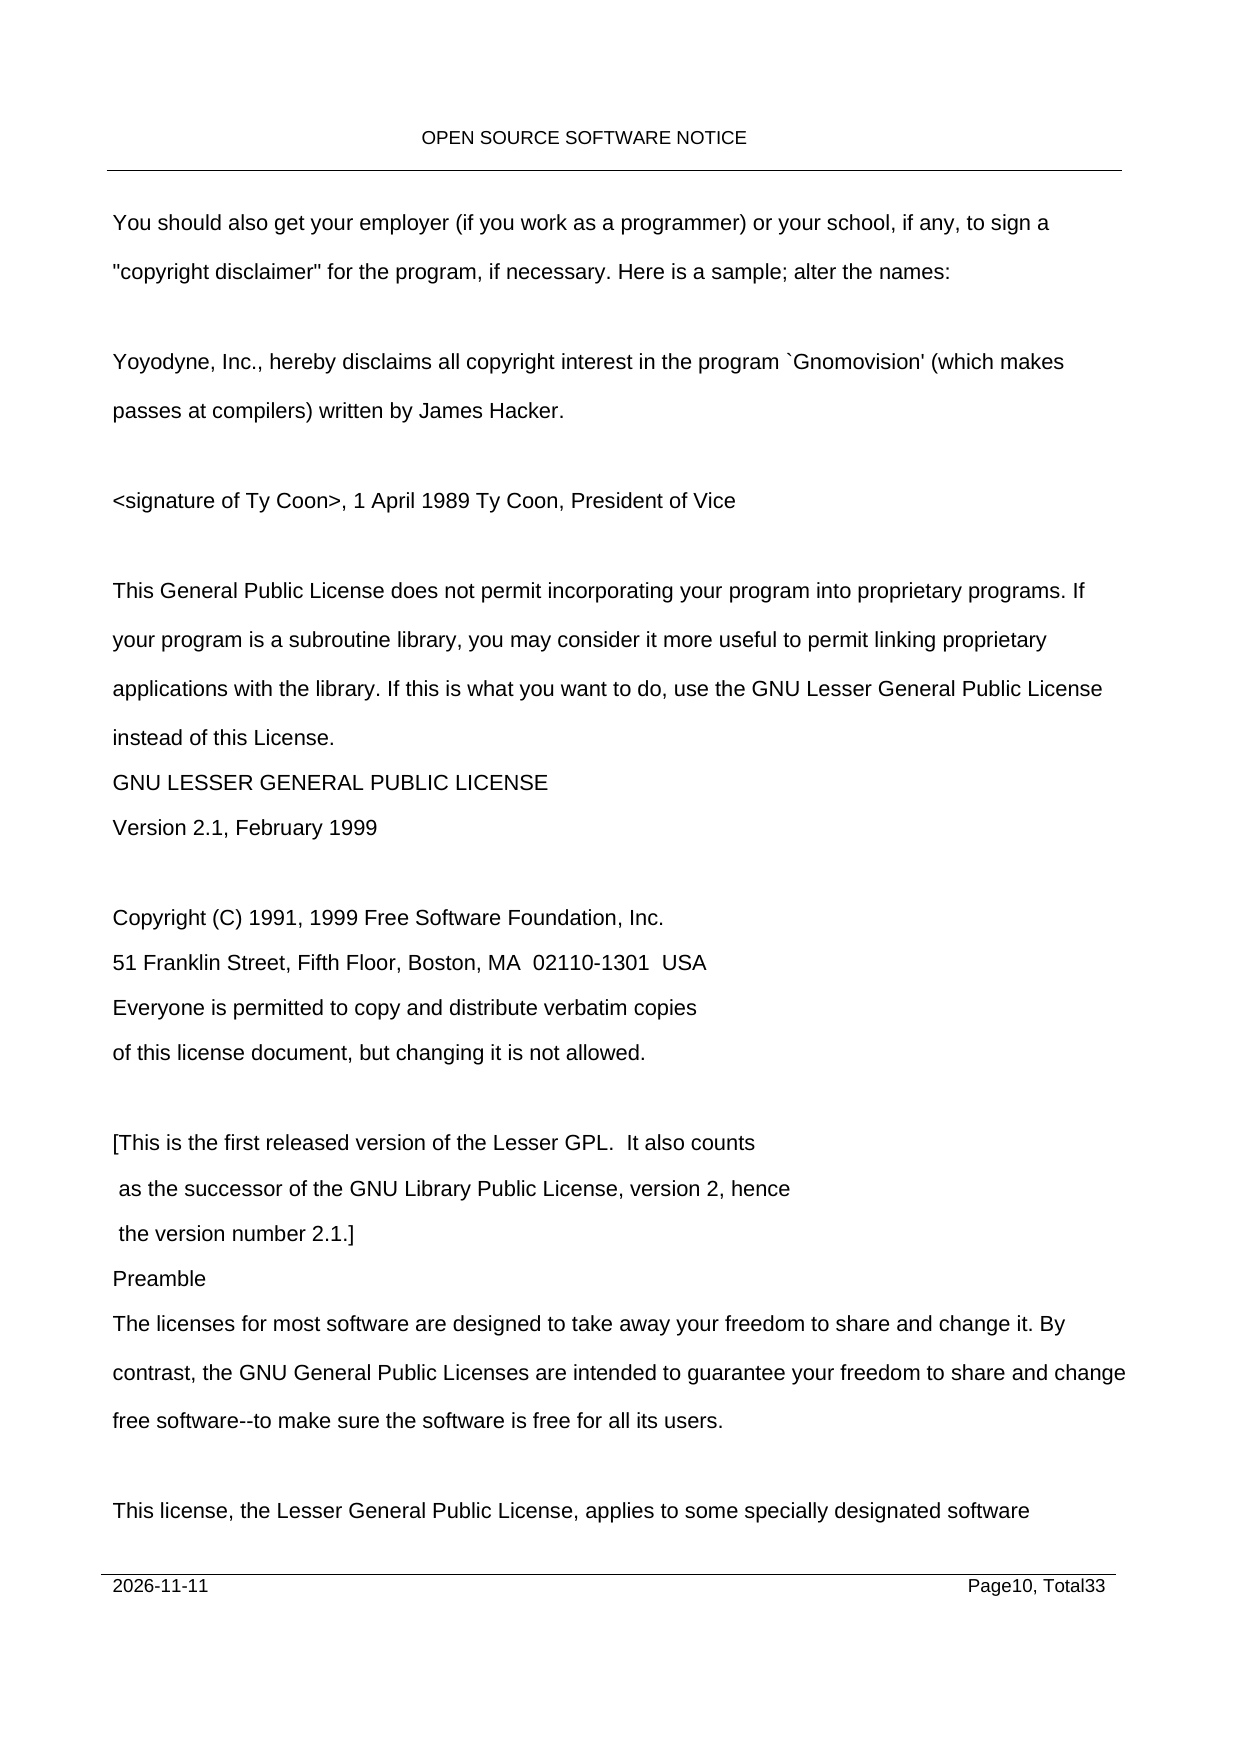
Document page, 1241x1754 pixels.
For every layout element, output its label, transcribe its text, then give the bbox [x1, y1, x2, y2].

text Preamble [112, 1262, 1128, 1294]
text 51 Franklin Street, Fifth Floor, Boston, MA 02110-1301 USA [112, 946, 1128, 979]
text You should also get your employer (if you work as a programmer) or your school, if any, to sign a "copyright disclaimer" for the program, if necessary. Here is a sample; alter the names: [112, 206, 1128, 288]
text Version 2.1, February 1999 [112, 811, 1128, 843]
text <signature of Ty Coon>, 1 April 1989 Ty Coon, President of Vice [112, 484, 1128, 517]
text the version number 2.1.] [112, 1217, 1128, 1249]
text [112, 1495, 1128, 1527]
text This General Public License does not permit incorporating your program into proprietary programs. If your program is a subroutine library, you may consider it more useful to permit linking proprietary applications with the library. If this is what you want to do, use the GNU Lesser General Public License instead of this License. [112, 574, 1128, 753]
text GNU LESSER GENERAL PUBLIC LICENSE [112, 766, 1128, 798]
text of this license document, but changing it is not allowed. [112, 1036, 1128, 1069]
text as the successor of the GNU Library Public License, version 2, hence [112, 1172, 1128, 1204]
text Copyright (C) 1991, 1999 Free Software Foundation, Inc. [112, 901, 1128, 934]
text [This is the first released version of the Lesser GPL. It also counts [112, 1127, 1128, 1159]
text Everyone is permitted to copy and distribute verbatim copies [112, 991, 1128, 1024]
text Yoyodyne, Inc., hereby disclaims all copyright interest in the program `Gnomovision' (which makes passes at compilers) written by James Hacker. [112, 345, 1128, 427]
text The licenses for most software are designed to take away your freedom to share and change it. By contrast, the GNU General Public Licenses are intended to guarantee your freedom to share and change free software--to make sure the software is free for all its users. [112, 1307, 1128, 1437]
